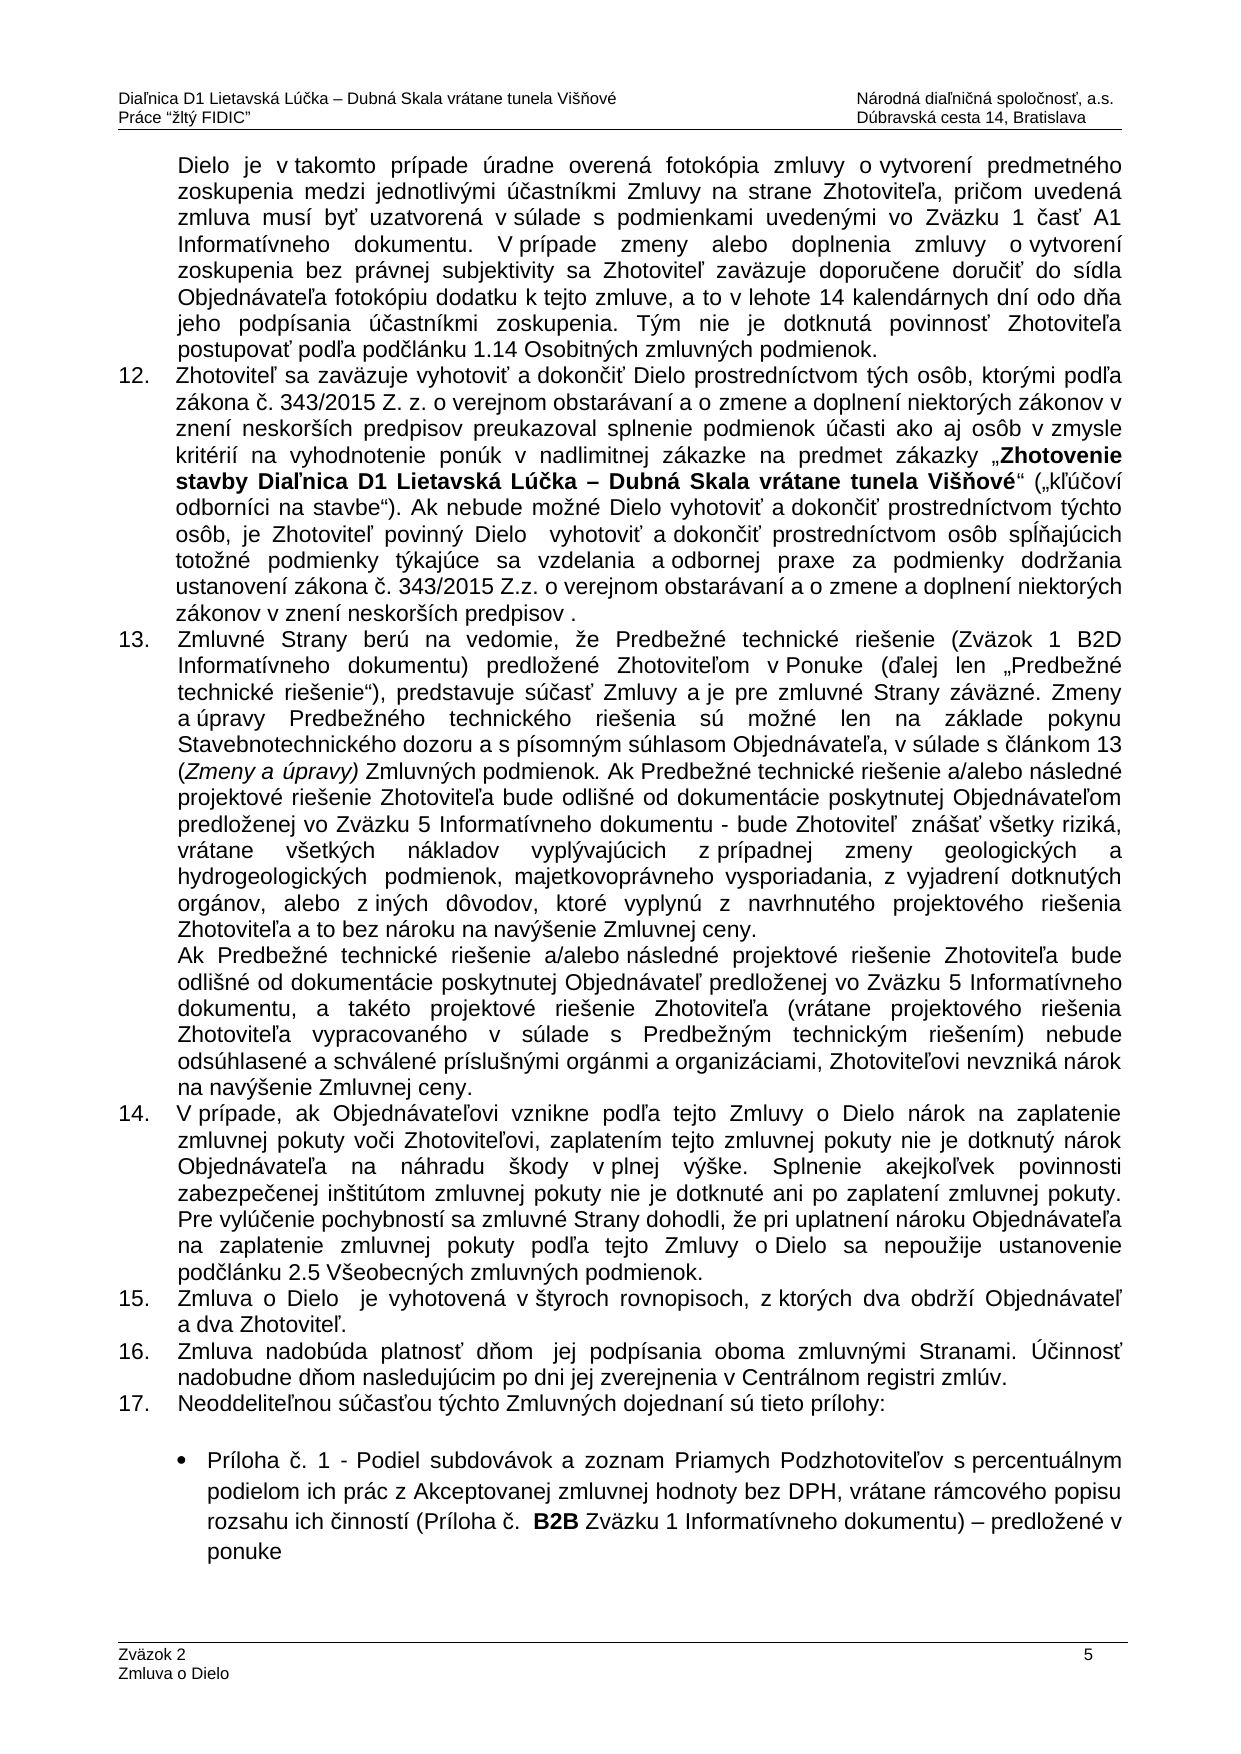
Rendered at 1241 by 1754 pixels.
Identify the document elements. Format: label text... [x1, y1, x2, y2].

text 12. Zhotoviteľ sa zaväzuje vyhotoviť a dokončiť Dielo prostredníctvom tých osôb, ktorými podľa zákona č. 343/2015 Z. z. o verejnom obstarávaní a o zmene a doplnení niektorých zákonov v znení neskorších predpisov preukazoval splnenie podmienok účasti ako aj osôb v zmysle kritérií na vyhodnotenie ponúk v nadlimitnej zákazke na predmet zákazky „Zhotovenie stavby Diaľnica D1 Lietavská Lúčka – Dubná Skala vrátane tunela Višňové“ („kľúčoví odborníci na stavbe“). Ak nebude možné Dielo vyhotoviť a dokončiť prostredníctvom týchto osôb, je Zhotoviteľ povinný Dielo vyhotoviť a dokončiť prostredníctvom osôb spĺňajúcich totožné podmienky týkajúce sa vzdelania a odbornej praxe za podmienky dodržania ustanovení zákona č. 343/2015 Z.z. o verejnom obstarávaní a o zmene a doplnení niektorých zákonov v znení neskorších predpisov . [118, 362, 1122, 626]
text 17. Neoddeliteľnou súčasťou týchto Zmluvných dojednaní sú tieto prílohy: [118, 1390, 1122, 1417]
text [118, 152, 1122, 362]
text 16. Zmluva nadobúda platnosť dňom jej podpísania oboma zmluvnými Stranami. Účinnosť nadobudne dňom nasledujúcim po dni jej zverejnenia v Centrálnom registri zmlúv. [118, 1338, 1122, 1390]
text 15. Zmluva o Dielo je vyhotovená v štyroch rovnopisoch, z ktorých dva obdrží Objednávateľ a dva Zhotoviteľ. [118, 1285, 1122, 1338]
text Ak Predbežné technické riešenie a/alebo následné projektové riešenie Zhotoviteľa bude odlišné od dokumentácie poskytnutej Objednávateľ predloženej vo Zväzku 5 Informatívneho dokumentu, a takéto projektové riešenie Zhotoviteľa (vrátane projektového riešenia Zhotoviteľa vypracovaného v súlade s Predbežným technickým riešením) nebude odsúhlasené a schválené príslušnými orgánmi a organizáciami, Zhotoviteľovi nevzniká nárok na navýšenie Zmluvnej ceny. [177, 942, 1122, 1100]
text 13. Zmluvné Strany berú na vedomie, že Predbežné technické riešenie (Zväzok 1 B2D Informatívneho dokumentu) predložené Zhotoviteľom v Ponuke (ďalej len „Predbežné technické riešenie“), predstavuje súčasť Zmluvy a je pre zmluvné Strany záväzné. Zmeny a úpravy Predbežného technického riešenia sú možné len na základe pokynu Stavebnotechnického dozoru a s písomným súhlasom Objednávateľa, v súlade s článkom 13 (Zmeny a úpravy) Zmluvných podmienok. Ak Predbežné technické riešenie a/alebo následné projektové riešenie Zhotoviteľa bude odlišné od dokumentácie poskytnutej Objednávateľom predloženej vo Zväzku 5 Informatívneho dokumentu - bude Zhotoviteľ znášať všetky riziká, vrátane všetkých nákladov vyplývajúcich z prípadnej zmeny geologických a hydrogeologických podmienok, majetkovoprávneho vysporiadania, z vyjadrení dotknutých orgánov, alebo z iných dôvodov, ktoré vyplynú z navrhnutého projektového riešenia Zhotoviteľa a to bez nároku na navýšenie Zmluvnej ceny. [118, 626, 1122, 942]
list Príloha č. 1 - Podiel subdovávok a zoznam Priamych Podzhotoviteľov s percentuálnym podielom ich prác z Akceptovanej zmluvnej hodnoty bez DPH, vrátane rámcového popisu rozsahu ich činností (Príloha č. b2B Zväzku 1 Informatívneho dokumentu) – predložené v ponuke [177, 1446, 1122, 1564]
text 14. V prípade, ak Objednávateľovi vznikne podľa tejto Zmluvy o Dielo nárok na zaplatenie zmluvnej pokuty voči Zhotoviteľovi, zaplatením tejto zmluvnej pokuty nie je dotknutý nárok Objednávateľa na náhradu škody v plnej výške. Splnenie akejkoľvek povinnosti zabezpečenej inštitútom zmluvnej pokuty nie je dotknuté ani po zaplatení zmluvnej pokuty. Pre vylúčenie pochybností sa zmluvné Strany dohodli, že pri uplatnení nároku Objednávateľa na zaplatenie zmluvnej pokuty podľa tejto Zmluvy o Dielo sa nepoužije ustanovenie podčlánku 2.5 Všeobecných zmluvných podmienok. [118, 1100, 1122, 1285]
